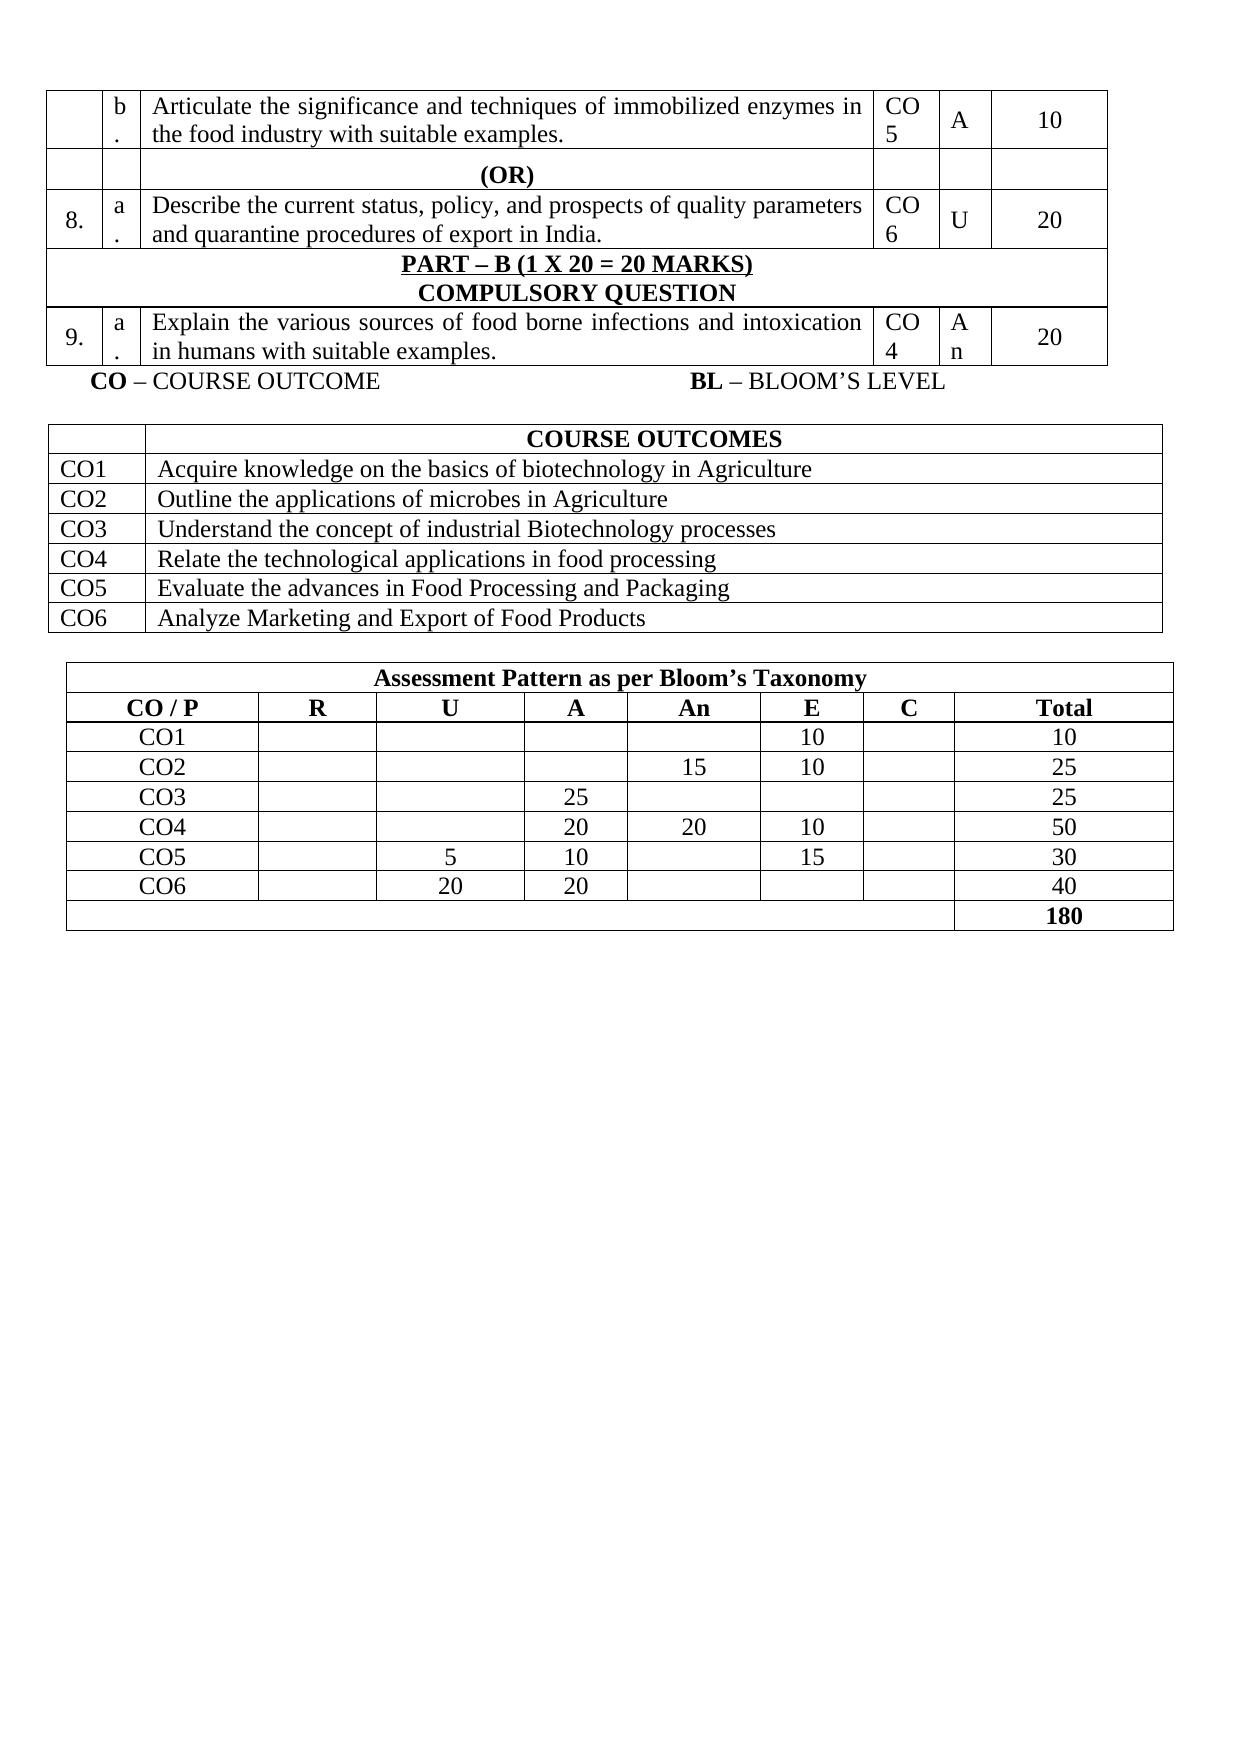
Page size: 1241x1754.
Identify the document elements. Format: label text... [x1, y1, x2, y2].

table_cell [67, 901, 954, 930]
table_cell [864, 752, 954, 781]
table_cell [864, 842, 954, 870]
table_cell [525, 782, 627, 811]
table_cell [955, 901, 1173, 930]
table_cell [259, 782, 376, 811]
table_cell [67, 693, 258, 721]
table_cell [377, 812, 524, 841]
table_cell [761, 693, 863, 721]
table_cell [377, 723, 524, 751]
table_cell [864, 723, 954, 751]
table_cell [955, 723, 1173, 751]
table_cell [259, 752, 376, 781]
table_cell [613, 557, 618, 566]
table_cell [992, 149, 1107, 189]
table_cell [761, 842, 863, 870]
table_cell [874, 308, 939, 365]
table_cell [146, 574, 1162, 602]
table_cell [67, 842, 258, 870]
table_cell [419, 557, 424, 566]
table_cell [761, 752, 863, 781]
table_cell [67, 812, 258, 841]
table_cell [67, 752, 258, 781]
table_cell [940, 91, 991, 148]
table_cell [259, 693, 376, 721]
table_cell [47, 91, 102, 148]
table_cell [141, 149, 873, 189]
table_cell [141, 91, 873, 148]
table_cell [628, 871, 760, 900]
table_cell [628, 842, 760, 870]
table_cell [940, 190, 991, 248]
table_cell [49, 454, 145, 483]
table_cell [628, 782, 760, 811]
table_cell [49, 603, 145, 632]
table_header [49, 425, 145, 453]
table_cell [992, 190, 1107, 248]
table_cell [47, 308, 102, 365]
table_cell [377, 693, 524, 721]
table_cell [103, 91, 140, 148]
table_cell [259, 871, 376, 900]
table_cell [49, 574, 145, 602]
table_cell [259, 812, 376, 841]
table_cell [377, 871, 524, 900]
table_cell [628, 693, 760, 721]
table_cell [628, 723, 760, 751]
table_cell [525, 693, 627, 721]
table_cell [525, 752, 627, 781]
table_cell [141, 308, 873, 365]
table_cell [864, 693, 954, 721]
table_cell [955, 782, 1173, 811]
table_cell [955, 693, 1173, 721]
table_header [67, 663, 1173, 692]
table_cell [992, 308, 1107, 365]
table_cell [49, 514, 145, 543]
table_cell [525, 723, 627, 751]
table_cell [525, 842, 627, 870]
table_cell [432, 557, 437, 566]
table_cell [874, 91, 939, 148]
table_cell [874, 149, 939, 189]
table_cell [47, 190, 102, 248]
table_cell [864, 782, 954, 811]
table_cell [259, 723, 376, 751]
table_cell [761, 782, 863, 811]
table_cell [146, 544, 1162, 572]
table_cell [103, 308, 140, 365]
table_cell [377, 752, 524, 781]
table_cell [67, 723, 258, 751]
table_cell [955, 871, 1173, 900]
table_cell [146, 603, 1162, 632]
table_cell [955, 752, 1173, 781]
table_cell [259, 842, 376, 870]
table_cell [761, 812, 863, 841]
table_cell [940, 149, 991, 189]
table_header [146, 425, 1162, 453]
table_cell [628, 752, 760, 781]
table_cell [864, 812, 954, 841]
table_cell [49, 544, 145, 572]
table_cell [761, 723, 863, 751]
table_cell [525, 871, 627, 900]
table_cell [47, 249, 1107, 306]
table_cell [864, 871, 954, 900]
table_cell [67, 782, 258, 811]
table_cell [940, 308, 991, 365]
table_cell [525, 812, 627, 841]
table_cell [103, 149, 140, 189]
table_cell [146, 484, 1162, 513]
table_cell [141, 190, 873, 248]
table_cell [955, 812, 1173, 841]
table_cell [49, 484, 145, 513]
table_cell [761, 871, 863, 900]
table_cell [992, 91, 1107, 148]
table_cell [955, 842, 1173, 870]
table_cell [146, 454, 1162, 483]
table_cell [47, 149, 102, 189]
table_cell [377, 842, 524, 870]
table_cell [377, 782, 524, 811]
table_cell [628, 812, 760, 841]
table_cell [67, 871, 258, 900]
text CO – COURSE OUTCOME BL – BLOOM’S LEVEL [90, 366, 1150, 395]
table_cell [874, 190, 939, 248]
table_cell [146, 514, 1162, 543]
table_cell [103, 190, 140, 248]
